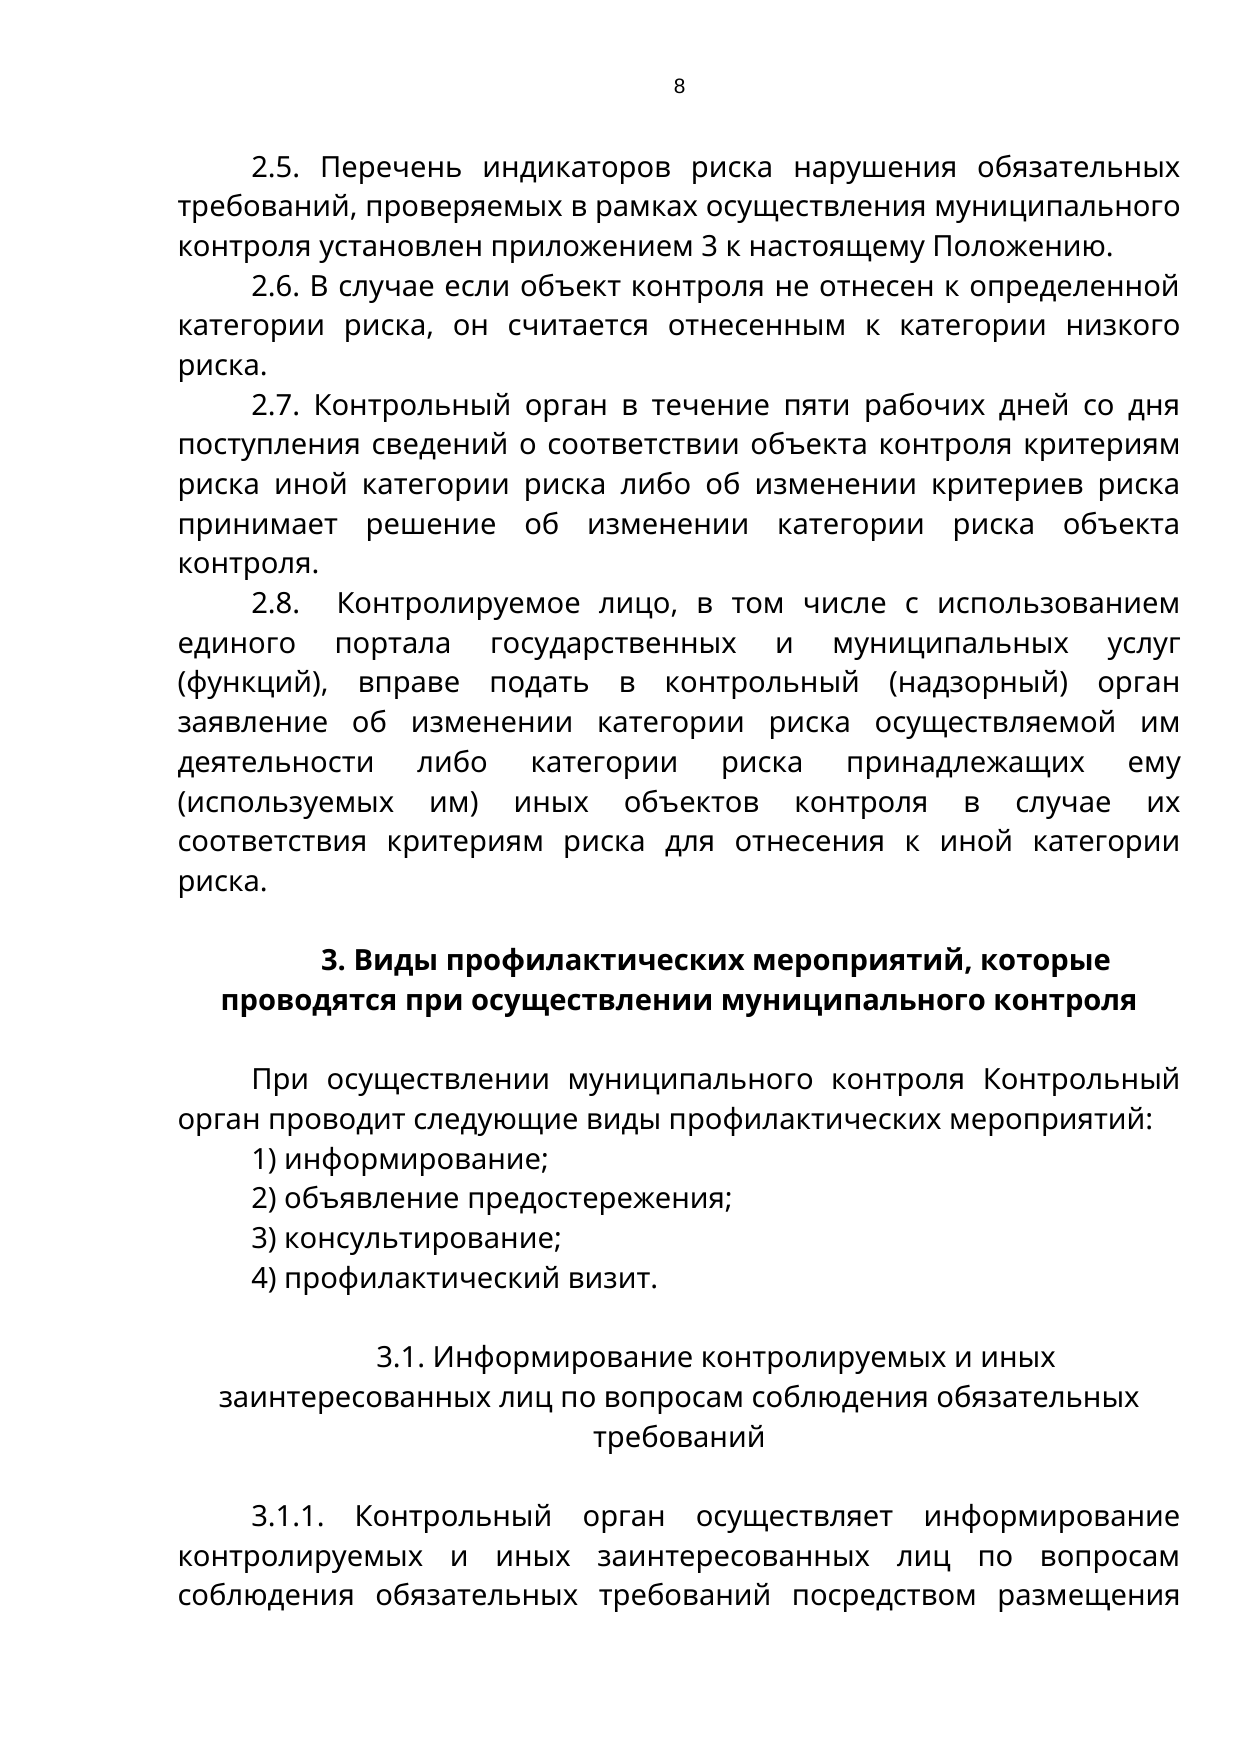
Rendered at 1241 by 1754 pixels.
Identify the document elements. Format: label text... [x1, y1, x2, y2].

text 2) объявление предостережения; [177, 1178, 1181, 1217]
text 3) консультирование; [177, 1217, 1181, 1257]
text 4) профилактический визит. [177, 1257, 1181, 1297]
text 1) информирование; [177, 1138, 1181, 1178]
text 3.1. Информирование контролируемых и иных заинтересованных лиц по вопросам соблюдения обязательных требований [177, 1336, 1181, 1456]
list При осуществлении муниципального контроля Контрольный орган проводит следующие виды профилактических мероприятий: [177, 1059, 1181, 1138]
list 2.7. Контрольный орган в течение пяти рабочих дней со дня поступления сведений о соответствии объекта контроля критериям риска иной категории риска либо об изменении критериев риска принимает решение об изменении категории риска объекта контроля. [177, 384, 1181, 582]
text 3. Виды профилактических мероприятий, которые проводятся при осуществлении муниципального контроля [177, 939, 1181, 1019]
list 2.5. Перечень индикаторов риска нарушения обязательных требований, проверяемых в рамках осуществления муниципального контроля установлен приложением 3 к настоящему Положению. [177, 146, 1181, 265]
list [177, 1495, 1181, 1614]
list 2.8. Контролируемое лицо, в том числе с использованием единого портала государственных и муниципальных услуг (функций), вправе подать в контрольный (надзорный) орган заявление об изменении категории риска осуществляемой им деятельности либо категории риска принадлежащих ему (используемых им) иных объектов контроля в случае их соответствия критериям риска для отнесения к иной категории риска. [177, 582, 1181, 900]
list 2.6. В случае если объект контроля не отнесен к определенной категории риска, он считается отнесенным к категории низкого риска. [177, 265, 1181, 384]
